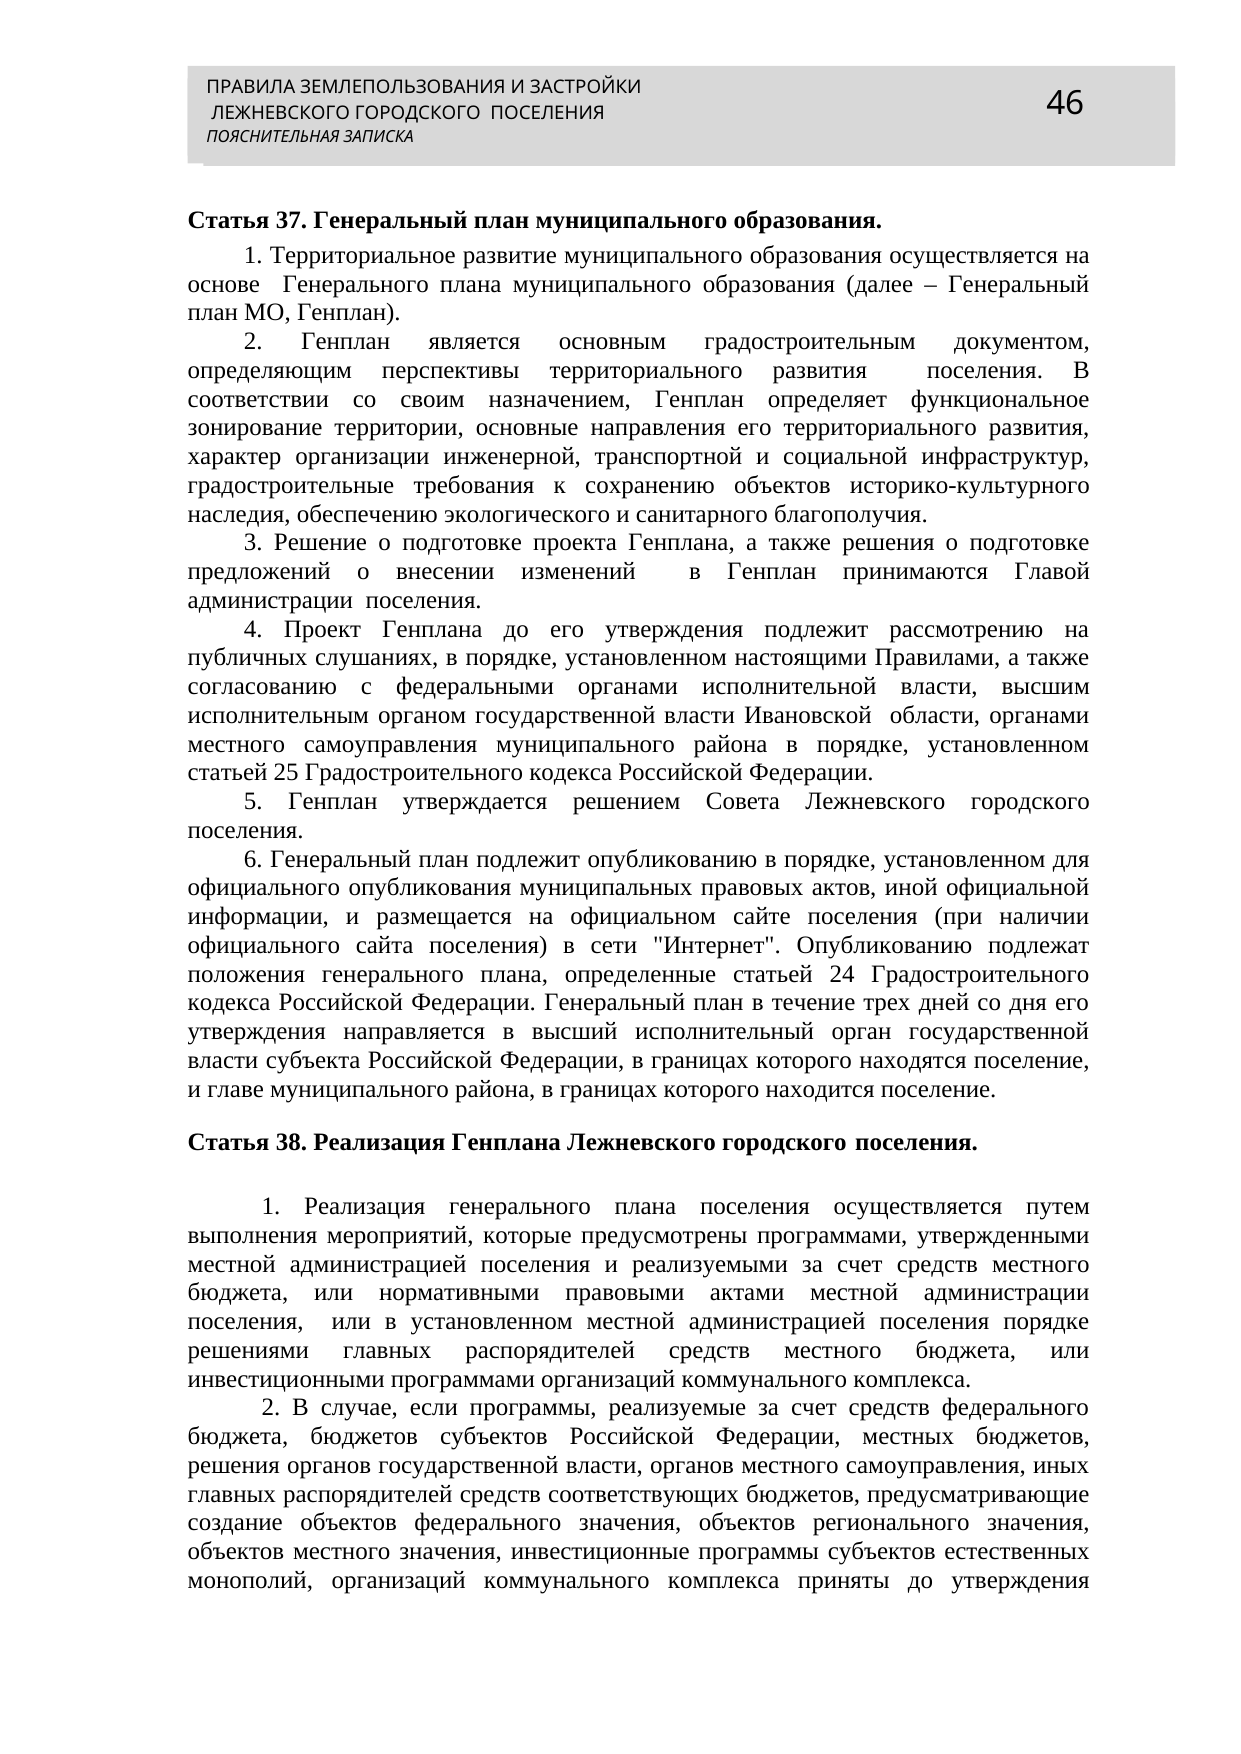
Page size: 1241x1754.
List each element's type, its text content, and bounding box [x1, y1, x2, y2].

text 6. Генеральный план подлежит опубликованию в порядке, установленном для официального опубликования муниципальных правовых актов, иной официальной информации, и размещается на официальном сайте поселения (при наличии официального сайта поселения) в сети "Интернет". Опубликованию подлежат положения генерального плана, определенные статьей 24 Градостроительного кодекса Российской Федерации. Генеральный план в течение трех дней со дня его утверждения направляется в высший исполнительный орган государственной власти субъекта Российской Федерации, в границах которого находятся поселение, и главе муниципального района, в границах которого находится поселение. [187, 844, 1090, 1102]
text 5. Генплан утверждается решением Совета Лежневского городского поселения. [187, 786, 1090, 844]
text 1. Территориальное развитие муниципального образования осуществляется на основе Генерального плана муниципального образования (далее – Генеральный план МО, Генплан). [187, 240, 1090, 326]
subtitle Статья 38. Реализация Генплана Лежневского городского поселения. [187, 1127, 1090, 1156]
text 3. Решение о подготовке проекта Генплана, а также решения о подготовке предложений о внесении изменений в Генплан принимаются Главой администрации поселения. [187, 527, 1090, 614]
subtitle Статья 37. Генеральный план муниципального образования. [187, 205, 1090, 234]
text 4. Проект Генплана до его утверждения подлежит рассмотрению на публичных слушаниях, в порядке, установленном настоящими Правилами, а также согласованию с федеральными органами исполнительной власти, высшим исполнительным органом государственной власти Ивановской области, органами местного самоуправления муниципального района в порядке, установленном статьей 25 Градостроительного кодекса Российской Федерации. [187, 614, 1090, 786]
text 1. Реализация генерального плана поселения осуществляется путем выполнения мероприятий, которые предусмотрены программами, утвержденными местной администрацией поселения и реализуемыми за счет средств местного бюджета, или нормативными правовыми актами местной администрации поселения, или в установленном местной администрацией поселения порядке решениями главных распорядителей средств местного бюджета, или инвестиционными программами организаций коммунального комплекса. [187, 1191, 1090, 1392]
text 2. Генплан является основным градостроительным документом, определяющим перспективы территориального развития поселения. В соответствии со своим назначением, Генплан определяет функциональное зонирование территории, основные направления его территориального развития, характер организации инженерной, транспортной и социальной инфраструктур, градостроительные требования к сохранению объектов историко-культурного наследия, обеспечению экологического и санитарного благополучия. [187, 326, 1090, 527]
